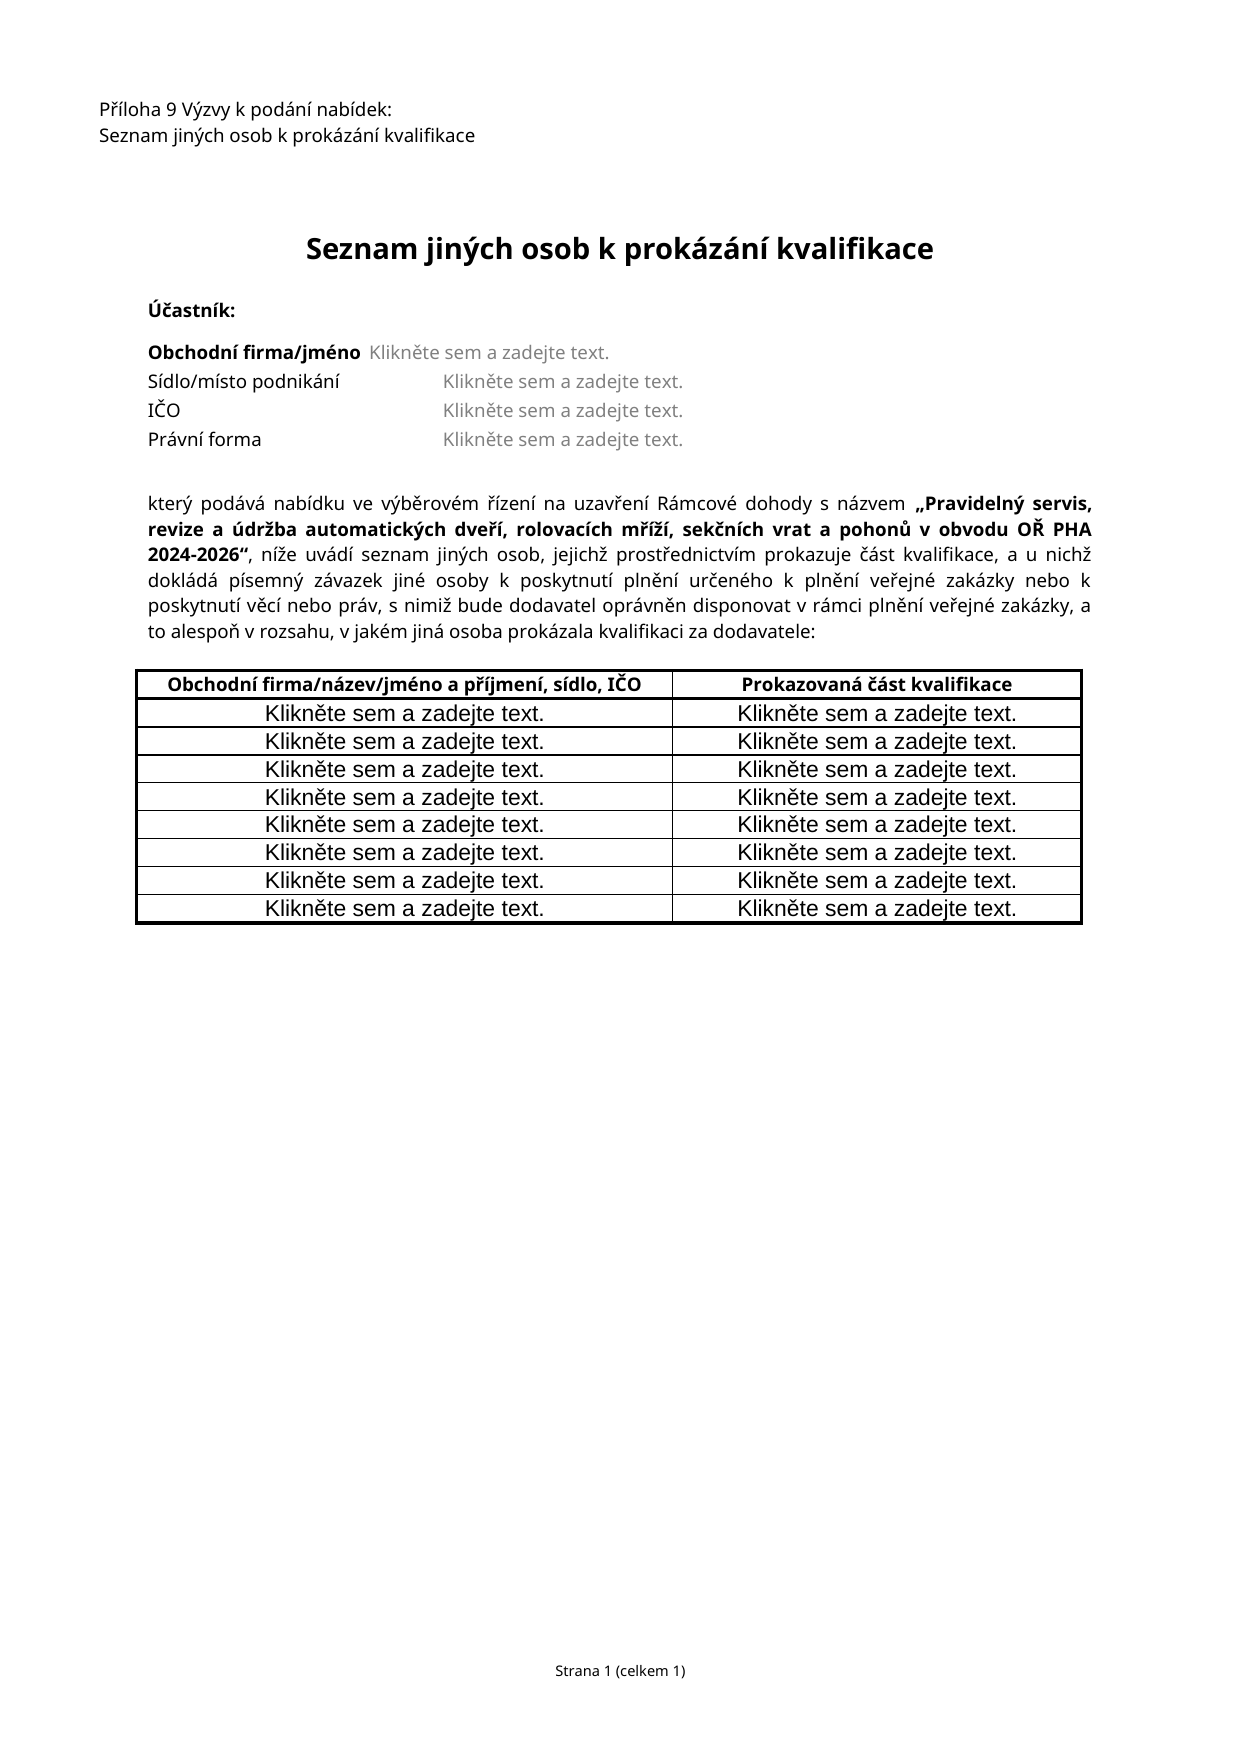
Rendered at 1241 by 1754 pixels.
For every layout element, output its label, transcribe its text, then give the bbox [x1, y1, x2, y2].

title Seznam jiných osob k prokázání kvalifikace [148, 228, 1093, 268]
text Právní forma [148, 423, 1093, 452]
table_header Obchodní firma/název/jméno a příjmení, sídlo, IČO [138, 672, 672, 697]
text Účastník: [148, 293, 1093, 324]
text Sídlo/místo podnikání [148, 365, 1093, 394]
text který podává nabídku ve výběrovém řízení na uzavření Rámcové dohody s názvem „Pravidelný servis, revize a údržba automatických dveří, rolovacích mříží, sekčních vrat a pohonů v obvodu OŘ PHA 2024-2026“, níže uvádí seznam jiných osob, jejichž prostřednictvím prokazuje část kvalifikace, a u nichž dokládá písemný závazek jiné osoby k poskytnutí plnění určeného k plnění veřejné zakázky nebo k poskytnutí věcí nebo práv, s nimiž bude dodavatel oprávněn disponovat v rámci plnění veřejné zakázky, a to alespoň v rozsahu, v jakém jiná osoba prokázala kvalifikaci za dodavatele: [148, 490, 1093, 643]
text Obchodní firma/jméno [148, 336, 1093, 365]
text IČO [148, 394, 1093, 423]
table_header Prokazovaná část kvalifikace [673, 672, 1080, 697]
